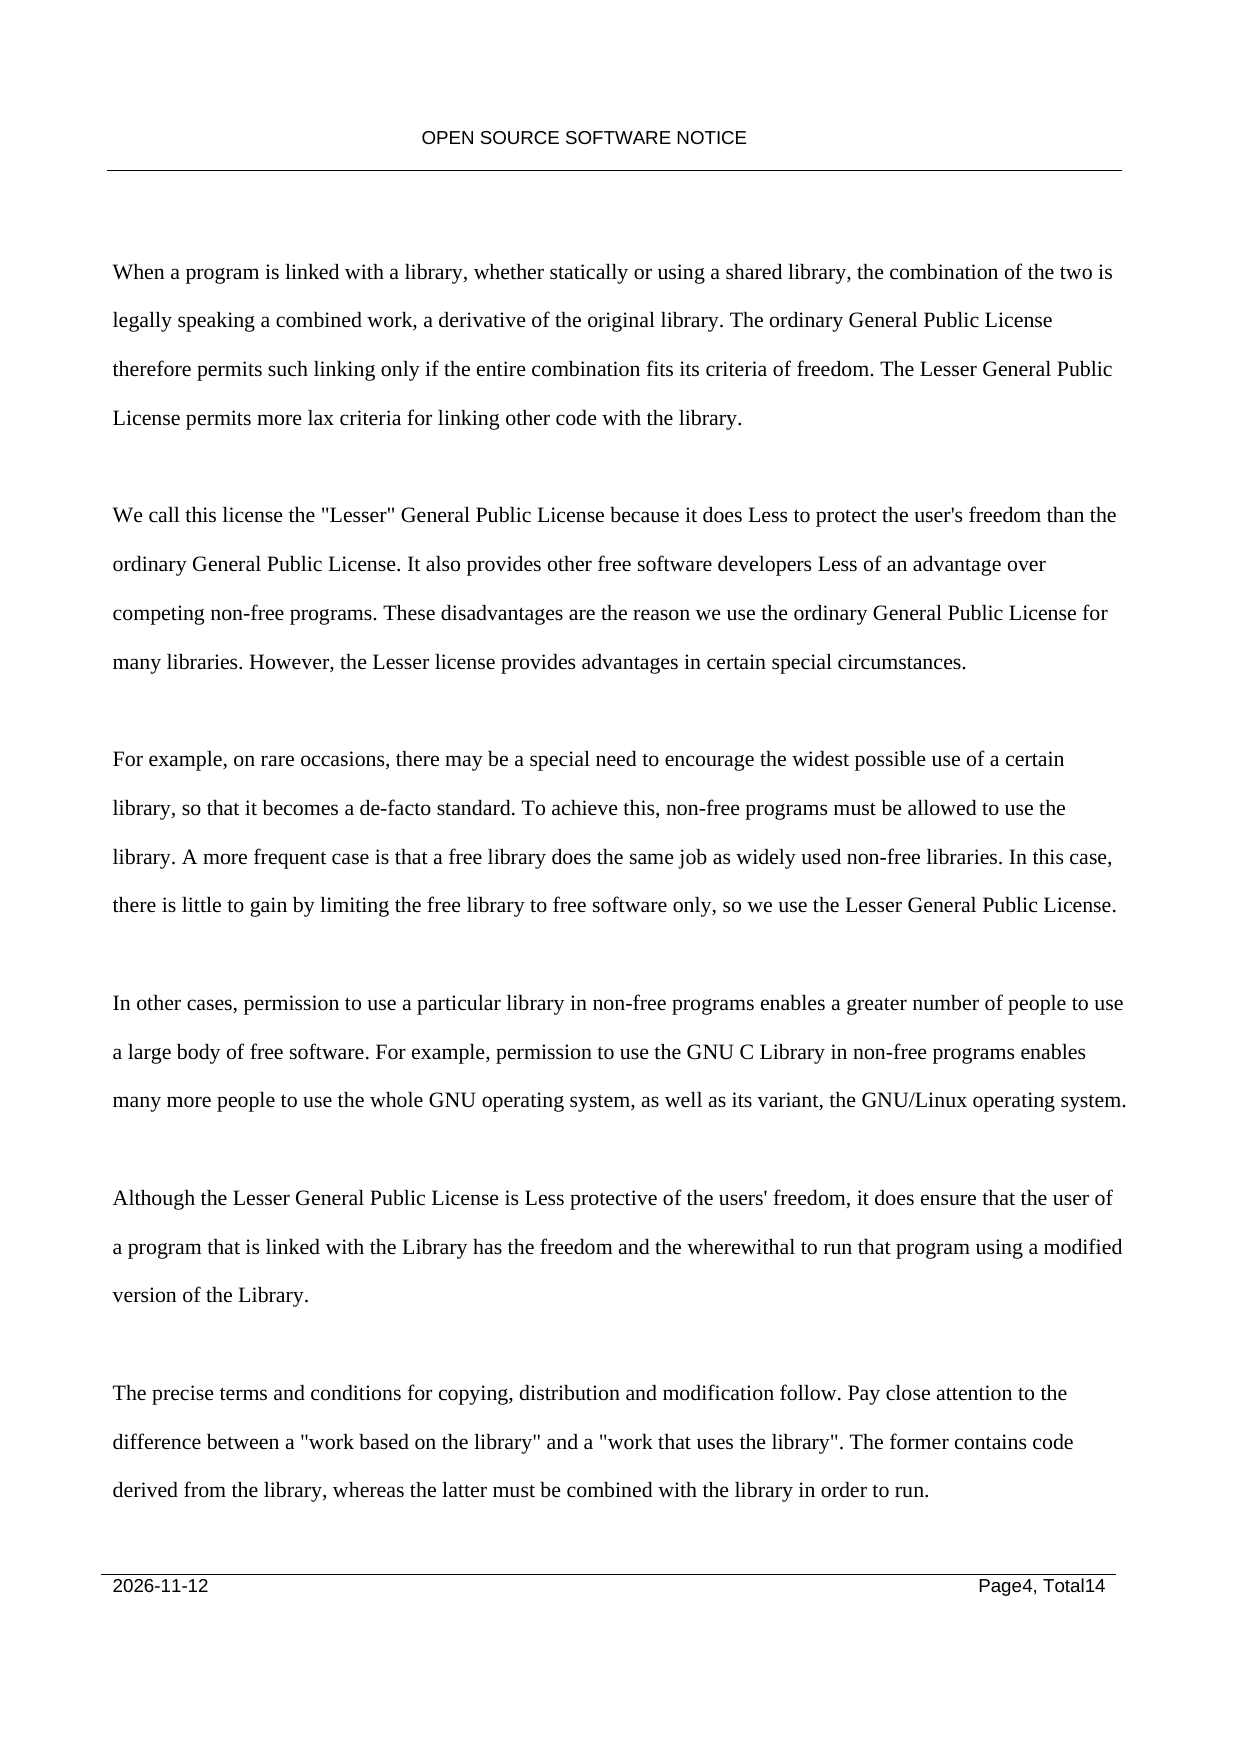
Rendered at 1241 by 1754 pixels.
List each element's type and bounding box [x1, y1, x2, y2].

text [112, 206, 1128, 1506]
